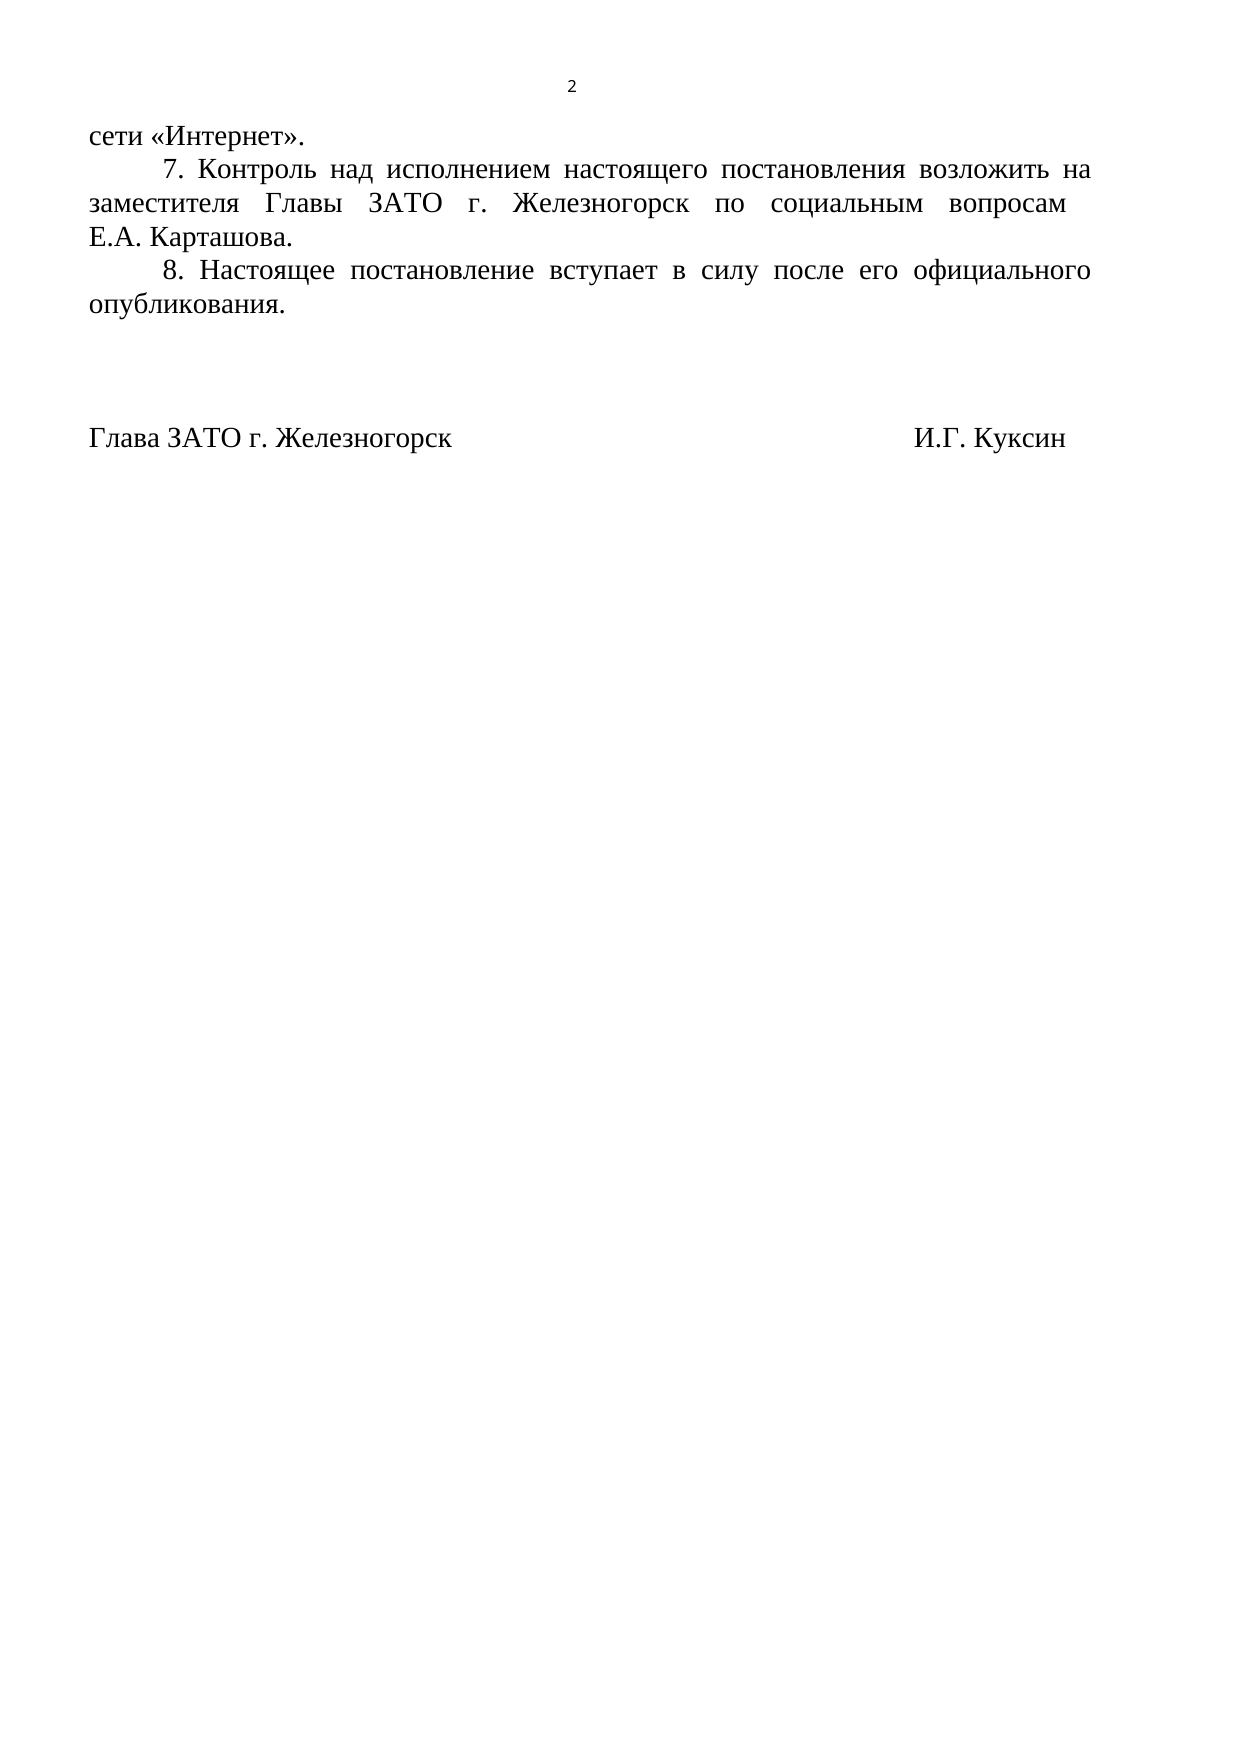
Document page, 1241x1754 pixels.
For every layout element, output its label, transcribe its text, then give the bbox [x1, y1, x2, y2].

text 7. Контроль над исполнением настоящего постановления возложить на заместителя Главы ЗАТО г. Железногорск по социальным вопросам Е.А. Карташова. [89, 152, 1092, 252]
text Глава ЗАТО г. Железногорск И.Г. Куксин [89, 420, 1092, 453]
text 8. Настоящее постановление вступает в силу после его официального опубликования. [89, 252, 1092, 319]
